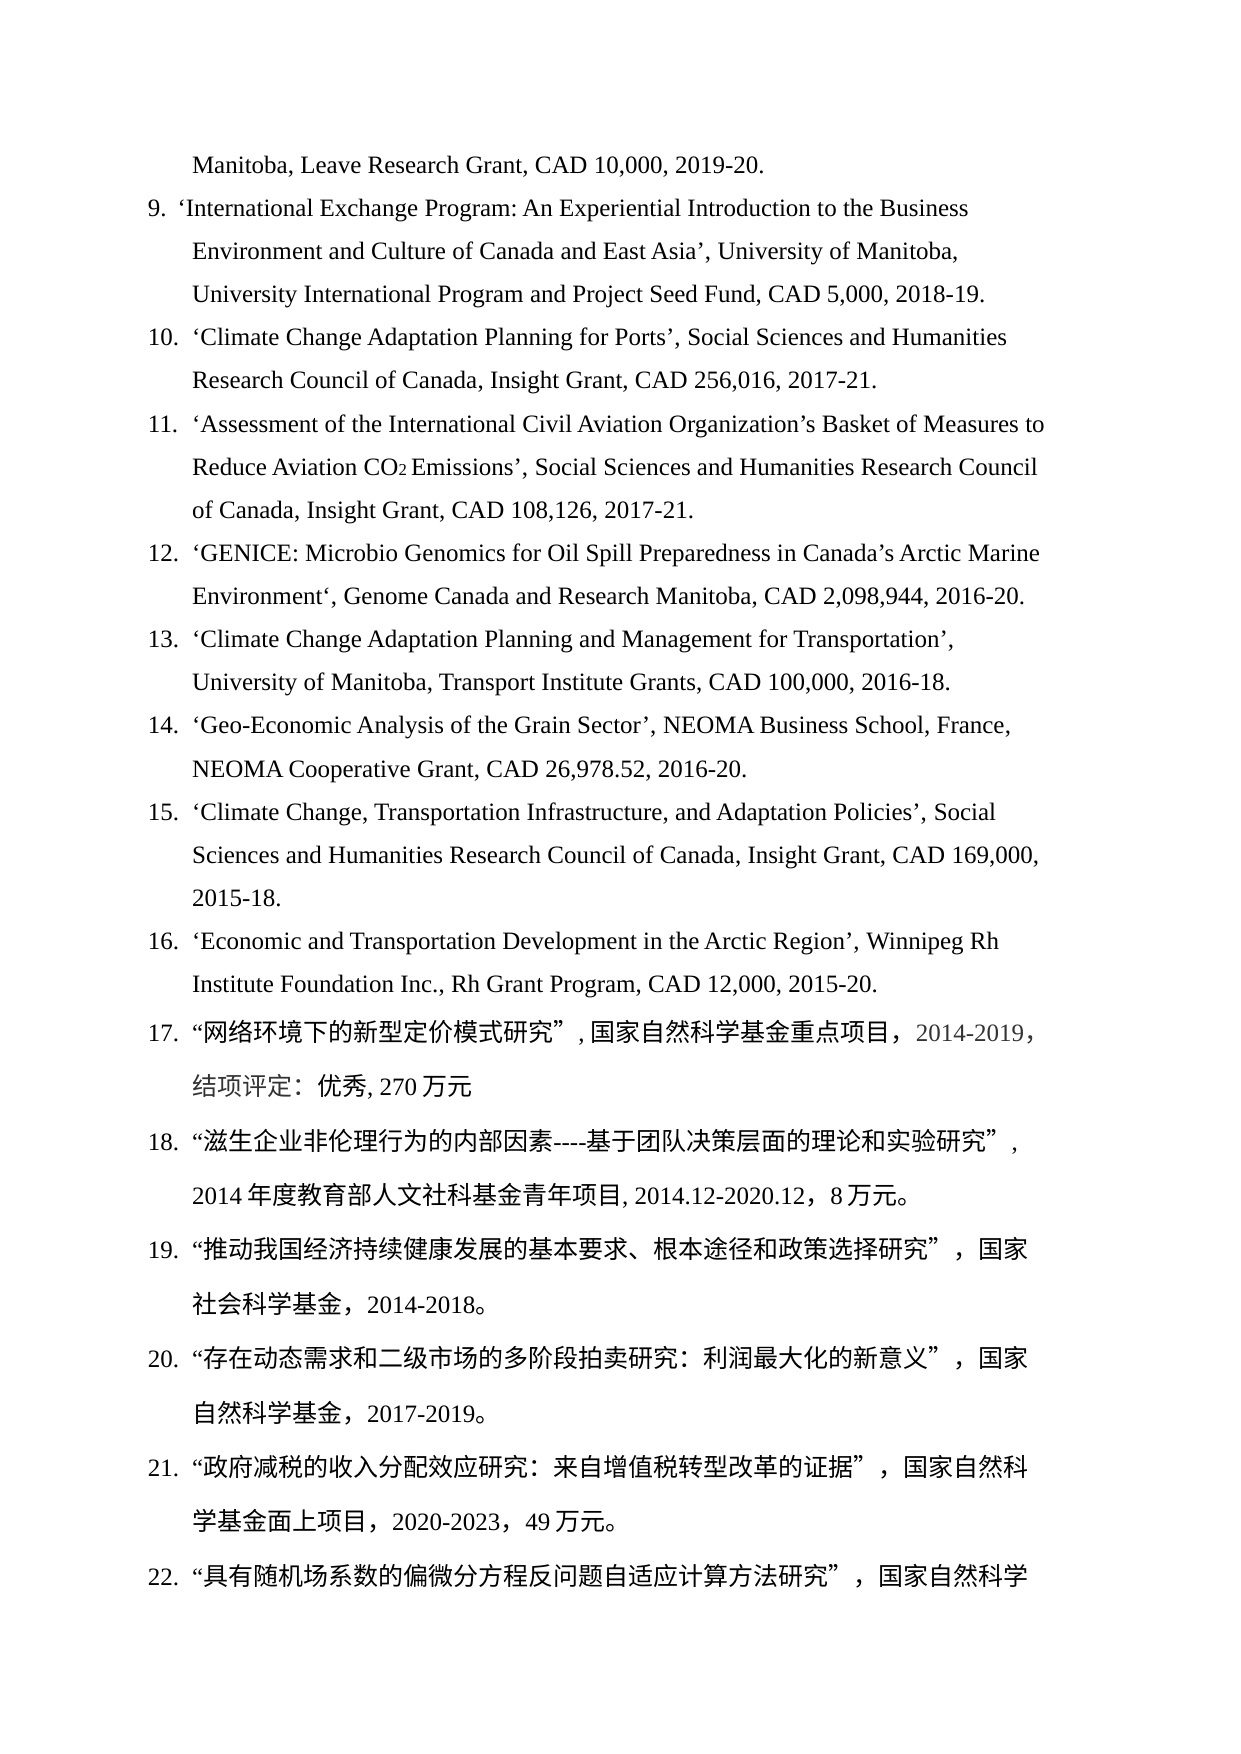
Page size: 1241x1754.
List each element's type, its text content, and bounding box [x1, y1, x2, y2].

list “滋生企业非伦理行为的内部因素----基于团队决策层面的理论和实验研究”, 2014年度教育部人文社科基金青年项目, 2014.12-2020.12，8万元。 [148, 1121, 1053, 1212]
list ‘International Exchange Program: An Experiential Introduction to the Business Environment and Culture of Canada and East Asia’, University of Manitoba, University International Program and Project Seed Fund, CAD 5,000, 2018-19. [148, 193, 1053, 308]
list ‘Assessment of the International Civil Aviation Organization’s Basket of Measures to Reduce Aviation CO2 Emissions’, Social Sciences and Humanities Research Council of Canada, Insight Grant, CAD 108,126, 2017-21. [148, 409, 1053, 524]
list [148, 150, 1053, 179]
list “网络环境下的新型定价模式研究”, 国家自然科学基金重点项目，2014-2019，结项评定：优秀, 270万元 [148, 1012, 1053, 1103]
list ‘Geo-Economic Analysis of the Grain Sector’, NEOMA Business School, France, NEOMA Cooperative Grant, CAD 26,978.52, 2016-20. [148, 711, 1053, 782]
list ‘Climate Change Adaptation Planning and Management for Transportation’, University of Manitoba, Transport Institute Grants, CAD 100,000, 2016-18. [148, 624, 1053, 696]
list ‘Climate Change, Transportation Infrastructure, and Adaptation Policies’, Social Sciences and Humanities Research Council of Canada, Insight Grant, CAD 169,000, 2015-18. [148, 797, 1053, 912]
list “推动我国经济持续健康发展的基本要求、根本途径和政策选择研究”，国家社会科学基金，2014-2018。 [148, 1230, 1053, 1321]
list “政府减税的收入分配效应研究：来自增值税转型改革的证据”，国家自然科学基金面上项目，2020-2023，49万元。 [148, 1447, 1053, 1538]
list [148, 1556, 1053, 1592]
list “存在动态需求和二级市场的多阶段拍卖研究：利润最大化的新意义”，国家自然科学基金，2017-2019。 [148, 1339, 1053, 1429]
list ‘GENICE: Microbio Genomics for Oil Spill Preparedness in Canada’s Arctic Marine Environment‘, Genome Canada and Research Manitoba, CAD 2,098,944, 2016-20. [148, 538, 1053, 610]
list ‘Climate Change Adaptation Planning for Ports’, Social Sciences and Humanities Research Council of Canada, Insight Grant, CAD 256,016, 2017-21. [148, 322, 1053, 394]
list ‘Economic and Transportation Development in the Arctic Region’, Winnipeg Rh Institute Foundation Inc., Rh Grant Program, CAD 12,000, 2015-20. [148, 926, 1053, 998]
